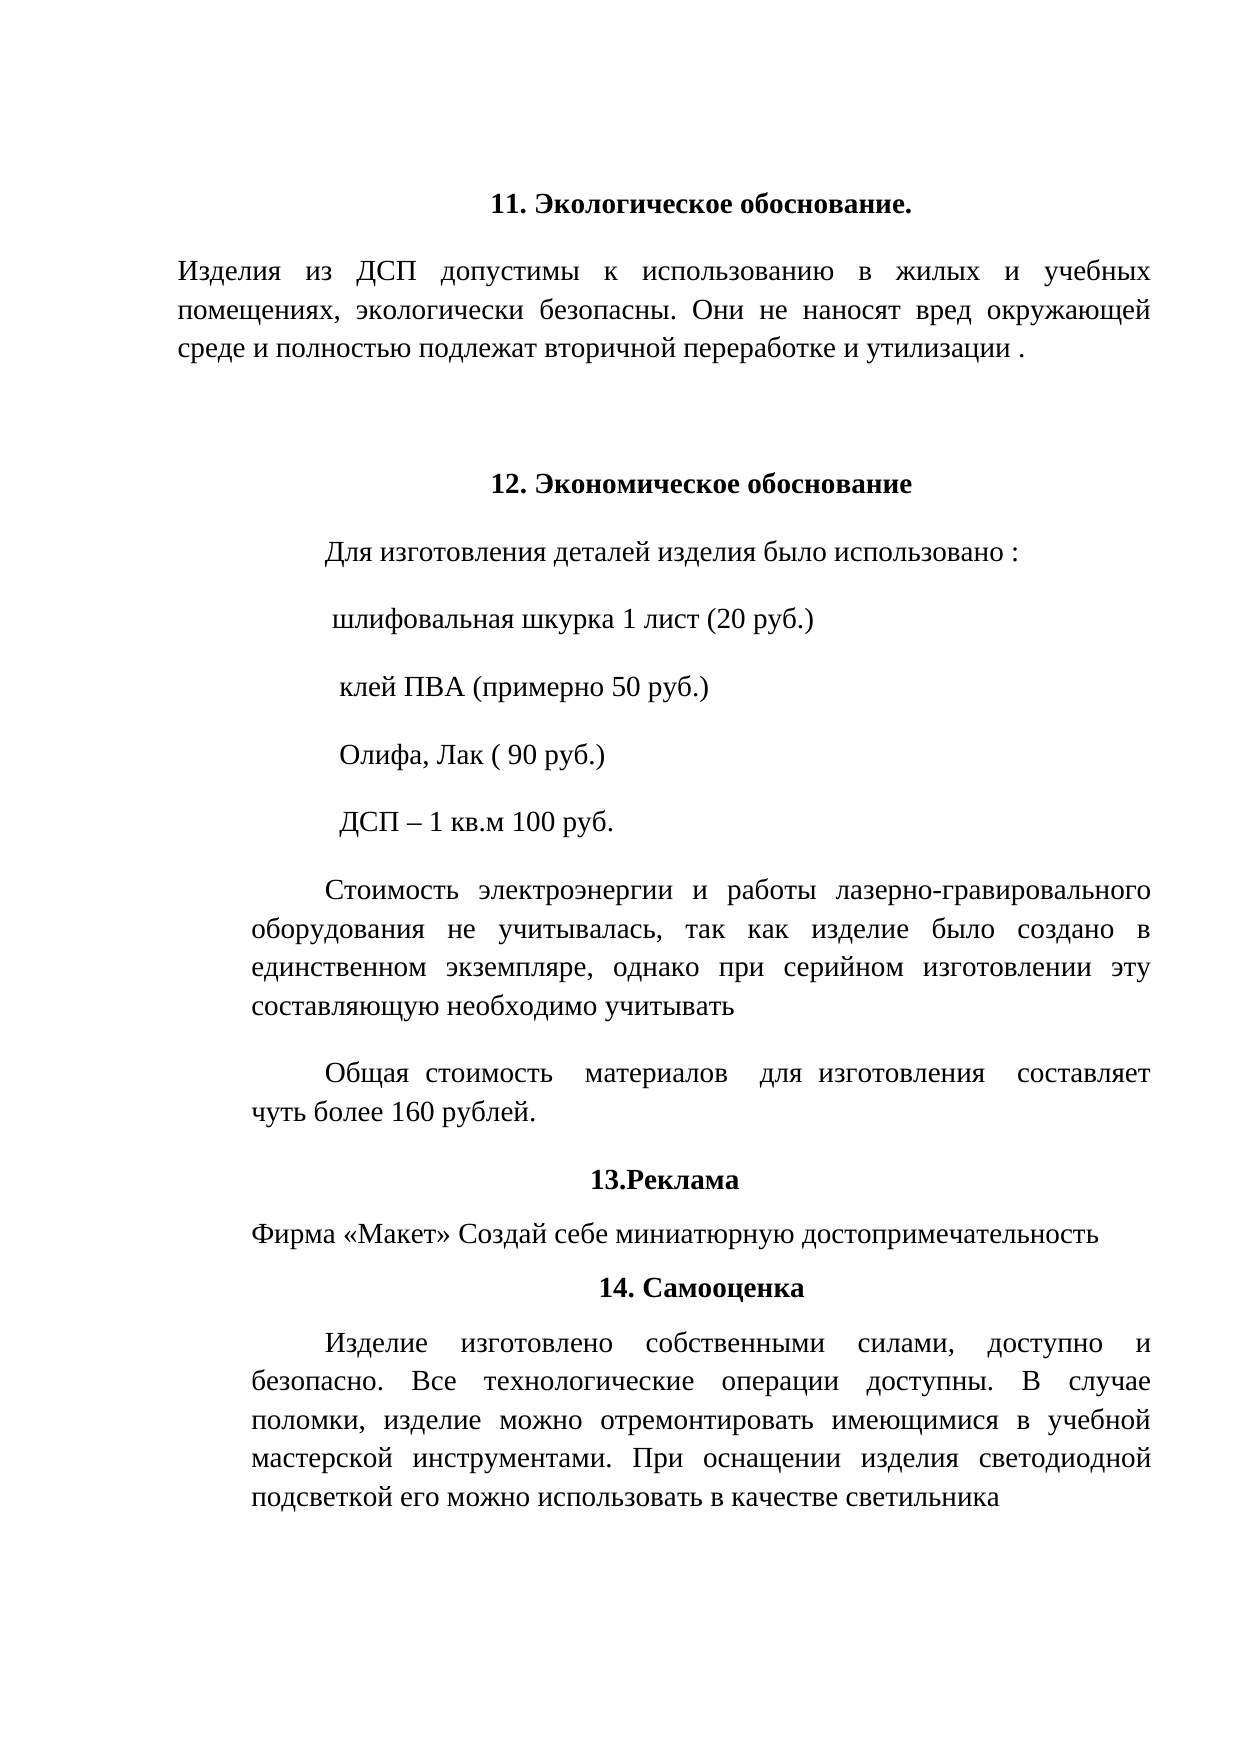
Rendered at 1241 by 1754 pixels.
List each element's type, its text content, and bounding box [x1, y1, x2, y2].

text 12. Экономическое обоснование [251, 466, 1152, 499]
text 13.Реклама [177, 1162, 1152, 1195]
text Общая стоимость материалов для изготовления составляет чуть более 160 рублей. [251, 1056, 1152, 1128]
text Изделие изготовлено собственными силами, доступно и безопасно. Все технологические операции доступны. В случае поломки, изделие можно отремонтировать имеющимися в учебной мастерской инструментами. При оснащении изделия светодиодной подсветкой его можно использовать в качестве светильника [251, 1325, 1152, 1513]
text шлифовальная шкурка 1 лист (20 руб.) [251, 601, 1152, 635]
text Изделия из ДСП допустимы к использованию в жилых и учебных помещениях, экологически безопасны. Они не наносят вред окружающей среде и полностью подлежат вторичной переработке и утилизации . [177, 253, 1152, 364]
text ДСП – 1 кв.м 100 руб. [251, 804, 1152, 838]
text 11. Экологическое обоснование. [177, 186, 1152, 219]
text Стоимость электроэнергии и работы лазерно-гравировального оборудования не учитывалась, так как изделие было создано в единственном экземпляре, однако при серийном изготовлении эту составляющую необходимо учитывать [251, 872, 1152, 1021]
text клей ПВА (примерно 50 руб.) [251, 669, 1152, 703]
text Фирма «Макет» Создай себе миниатюрную достопримечательность [251, 1216, 1152, 1250]
text Олифа, Лак ( 90 руб.) [251, 737, 1152, 770]
text Для изготовления деталей изделия было использовано : [251, 534, 1152, 567]
text 14. Самооценка [251, 1271, 1152, 1304]
